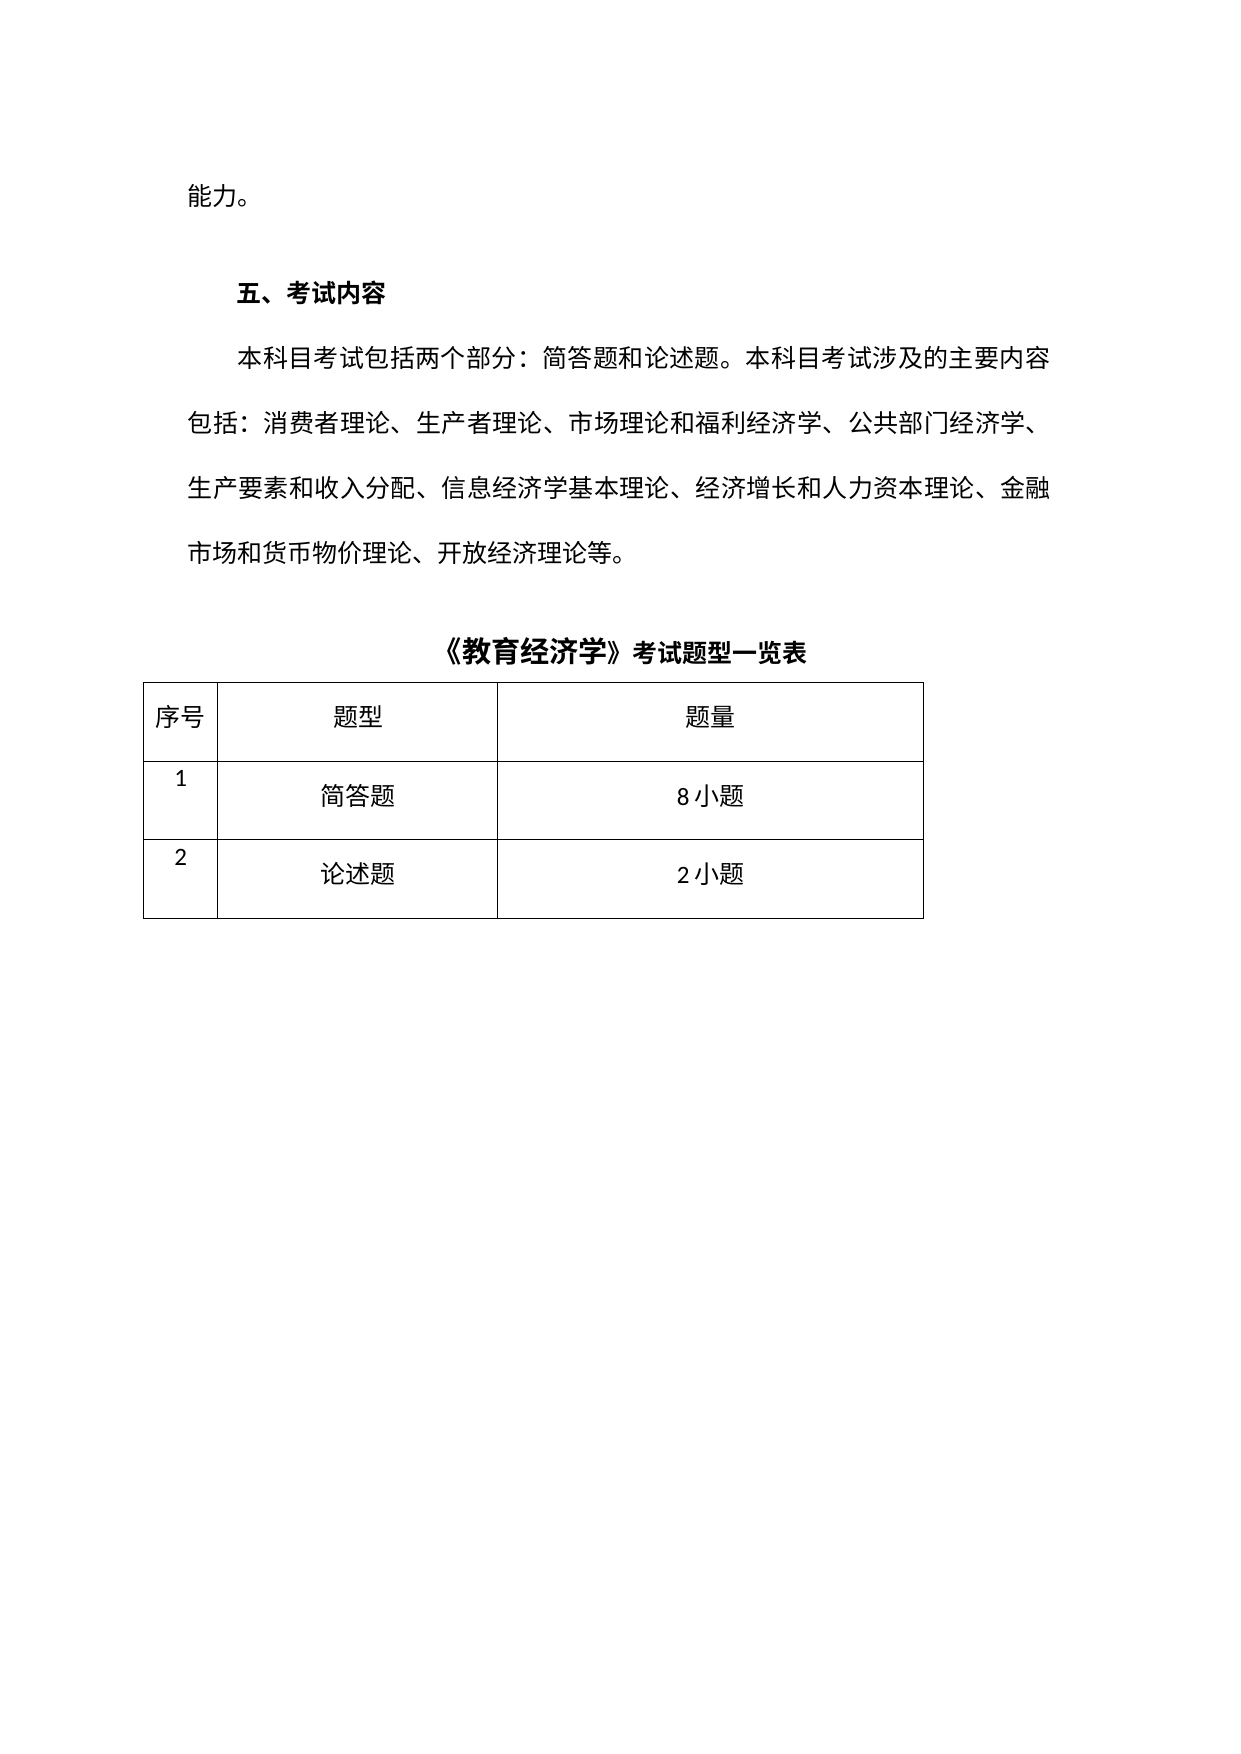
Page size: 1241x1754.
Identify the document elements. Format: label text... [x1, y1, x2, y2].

table_cell 8小题 [498, 762, 923, 839]
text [187, 162, 1053, 227]
table_cell 简答题 [218, 762, 497, 839]
table_header 序号 [144, 683, 217, 761]
table_cell 2 [144, 840, 217, 918]
text 本科目考试包括两个部分：简答题和论述题。本科目考试涉及的主要内容包括：消费者理论、生产者理论、市场理论和福利经济学、公共部门经济学、生产要素和收入分配、信息经济学基本理论、经济增长和人力资本理论、金融市场和货币物价理论、开放经济理论等。 [187, 324, 1053, 584]
text 《教育经济学》考试题型一览表 [187, 617, 1053, 682]
table_cell 1 [144, 762, 217, 839]
table_cell 2小题 [498, 840, 923, 918]
table_cell 论述题 [218, 840, 497, 918]
text 五、考试内容 [187, 259, 1053, 324]
table_header 题量 [498, 683, 923, 761]
table_header 题型 [218, 683, 497, 761]
